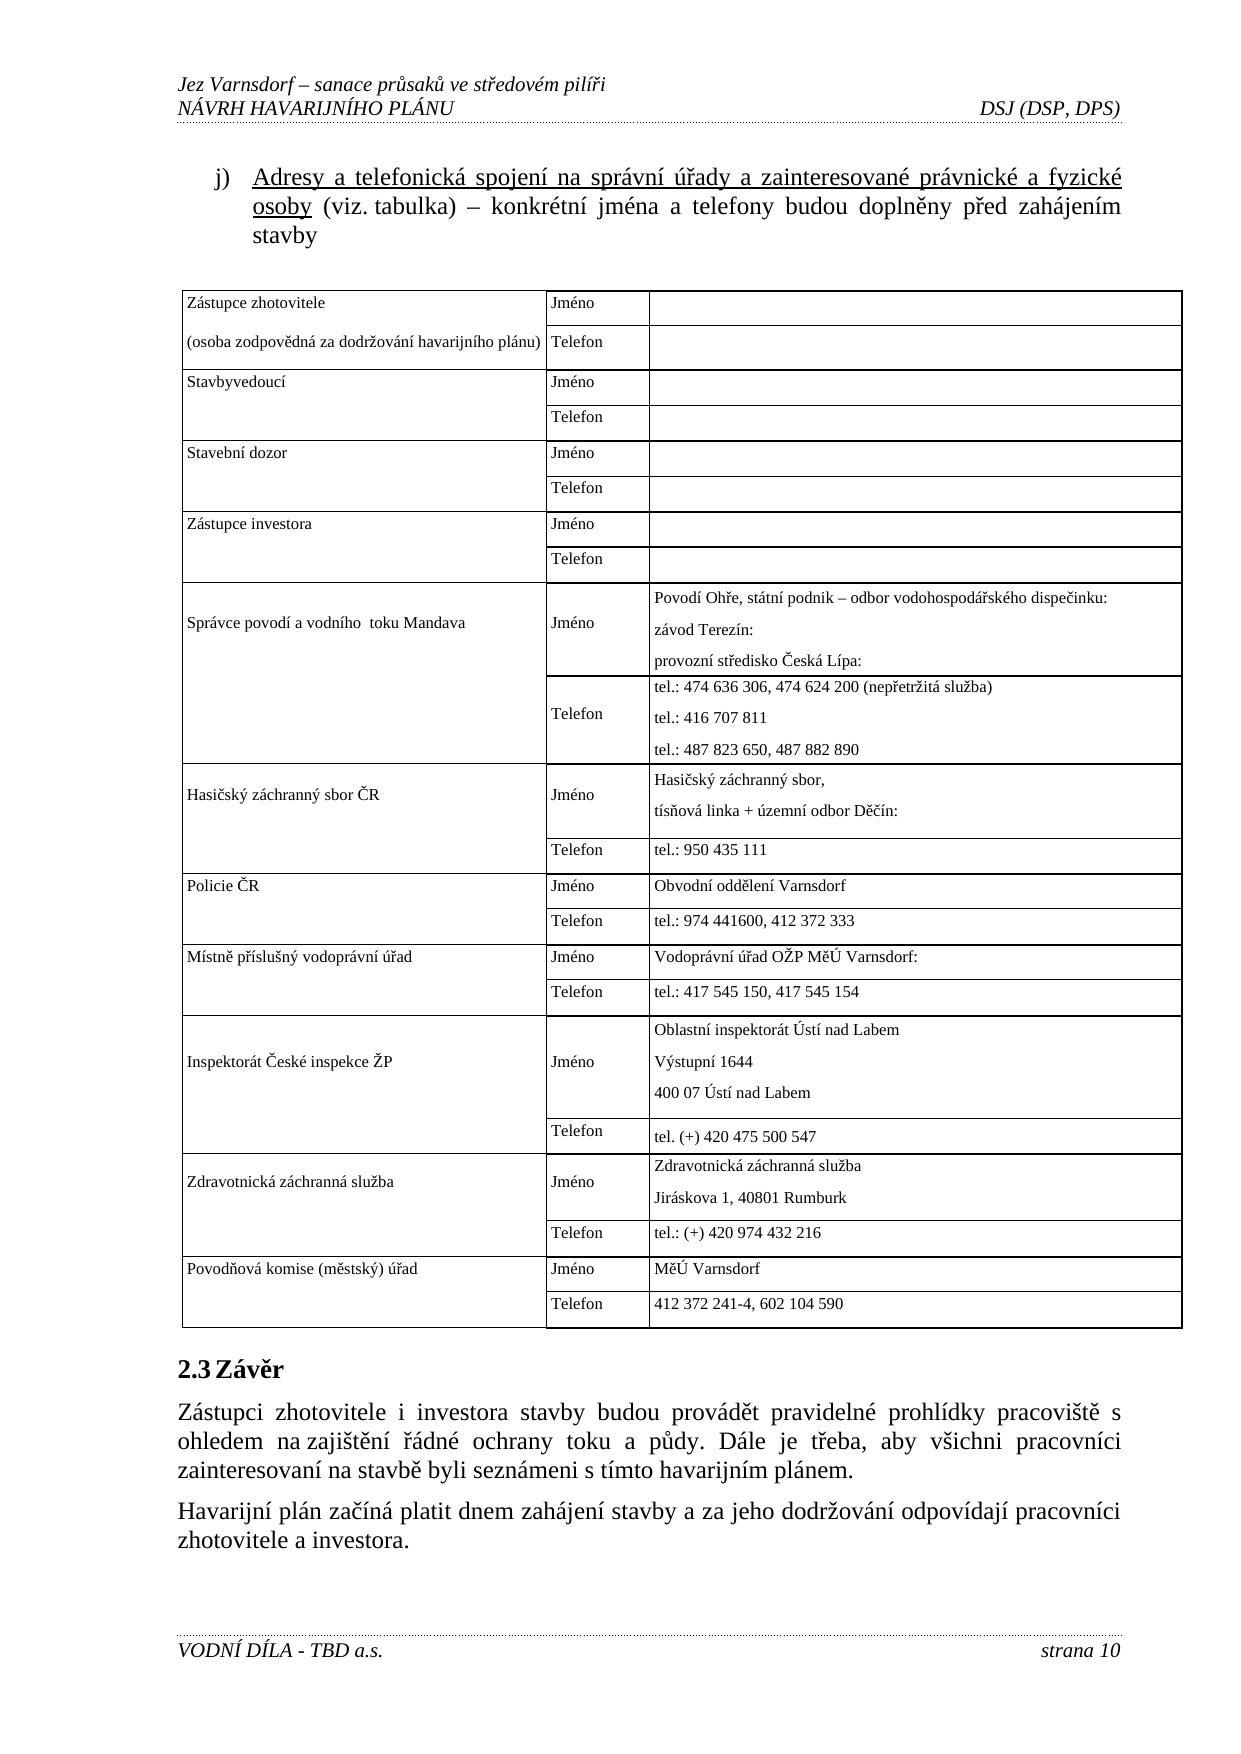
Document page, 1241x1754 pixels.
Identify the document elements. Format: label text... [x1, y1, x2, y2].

table_cell [650, 548, 1181, 582]
table_cell Inspektorát České inspekce ŽP [183, 1016, 546, 1118]
table_header Zástupce zhotovitele [183, 291, 546, 325]
table_cell [183, 838, 546, 873]
table_cell Hasičský záchranný sbor ČR [183, 764, 546, 837]
table_cell Jméno [547, 1017, 649, 1118]
table_cell Telefon [547, 1119, 649, 1153]
table_cell [183, 1291, 546, 1327]
table_cell Telefon [547, 677, 649, 763]
table_cell [183, 1118, 546, 1153]
table_cell tel.: 974 441600, 412 372 333 [650, 909, 1181, 944]
table_cell tel. (+) 420 475 500 547 [650, 1119, 1181, 1153]
table_cell Povodí Ohře, státní podnik – odbor vodohospodářského dispečinku: závod Terezín: provozní středisko Česká Lípa: [650, 584, 1181, 674]
table_cell Telefon [547, 839, 649, 873]
table_cell Zdravotnická záchranná služba Jiráskova 1, 40801 Rumburk [650, 1155, 1181, 1220]
table_cell MěÚ Varnsdorf [650, 1258, 1181, 1291]
table_cell Zdravotnická záchranná služba [183, 1154, 546, 1220]
table_cell Jméno [547, 1155, 649, 1220]
table_cell Telefon [547, 477, 649, 511]
table_cell Jméno [547, 875, 649, 908]
table_cell Jméno [547, 513, 649, 546]
table_cell Vodoprávní úřad OŽP MěÚ Varnsdorf: [650, 946, 1181, 979]
table_cell [183, 476, 546, 511]
table_cell Stavbyvedoucí [183, 370, 546, 405]
table_cell [183, 908, 546, 944]
table_header Jméno [547, 292, 649, 325]
table_cell [183, 546, 546, 582]
table_cell Obvodní oddělení Varnsdorf [650, 875, 1181, 908]
table_cell Správce povodí a vodního toku Mandava [183, 583, 546, 674]
table_cell Oblastní inspektorát Ústí nad Labem Výstupní 1644 400 07 Ústí nad Labem [650, 1017, 1181, 1118]
table_cell [650, 513, 1181, 546]
table_cell Hasičský záchranný sbor, tísňová linka + územní odbor Děčín: [650, 765, 1181, 837]
table_cell tel.: 950 435 111 [650, 839, 1181, 873]
table_cell Jméno [547, 765, 649, 837]
table_cell [183, 979, 546, 1014]
table_cell Telefon [547, 326, 649, 369]
table_cell Policie ČR [183, 874, 546, 908]
table_cell Stavební dozor [183, 441, 546, 476]
subtitle Závěr [177, 1354, 1122, 1385]
table_cell Zástupce investora [183, 512, 546, 546]
text Zástupci zhotovitele i investora stavby budou provádět pravidelné prohlídky pracoviště s ohledem na zajištění řádné ochrany toku a půdy. Dále je třeba, aby všichni pracovníci zainteresovaní na stavbě byli seznámeni s tímto havarijním plánem. [177, 1397, 1122, 1483]
table_header [650, 292, 1181, 325]
table_cell tel.: 474 636 306, 474 624 200 (nepřetržitá služba) tel.: 416 707 811 tel.: 487 823 650, 487 882 890 [650, 677, 1181, 763]
table_cell [650, 371, 1181, 405]
table_cell Jméno [547, 946, 649, 979]
table_cell [183, 405, 546, 440]
table_cell (osoba zodpovědná za dodržování havarijního plánu) [183, 325, 546, 369]
text Havarijní plán začíná platit dnem zahájení stavby a za jeho dodržování odpovídají pracovníci zhotovitele a investora. [177, 1496, 1122, 1553]
table_cell [650, 442, 1181, 476]
table_cell Telefon [547, 1221, 649, 1256]
table_cell Místně příslušný vodoprávní úřad [183, 945, 546, 979]
table_cell [650, 477, 1181, 511]
table_cell Jméno [547, 584, 649, 674]
table_cell Telefon [547, 909, 649, 944]
table_cell Telefon [547, 548, 649, 582]
table_cell Telefon [547, 1292, 649, 1327]
table_cell [183, 675, 546, 763]
table_cell Jméno [547, 371, 649, 405]
table_cell Povodňová komise (městský) úřad [183, 1257, 546, 1291]
table_cell tel.: (+) 420 974 432 216 [650, 1221, 1181, 1256]
table_cell 412 372 241-4, 602 104 590 [650, 1292, 1181, 1327]
list Adresy a telefonická spojení na správní úřady a zainteresované právnické a fyzické osoby (viz. tabulka) – konkrétní jména a telefony budou doplněny před zahájením stavby [215, 162, 1122, 249]
table_cell Jméno [547, 442, 649, 476]
table_cell Telefon [547, 980, 649, 1014]
table_cell tel.: 417 545 150, 417 545 154 [650, 980, 1181, 1014]
table_cell [183, 1220, 546, 1256]
table_cell [650, 326, 1181, 369]
table_cell Telefon [547, 406, 649, 440]
table_cell Jméno [547, 1258, 649, 1291]
table_cell [650, 406, 1181, 440]
